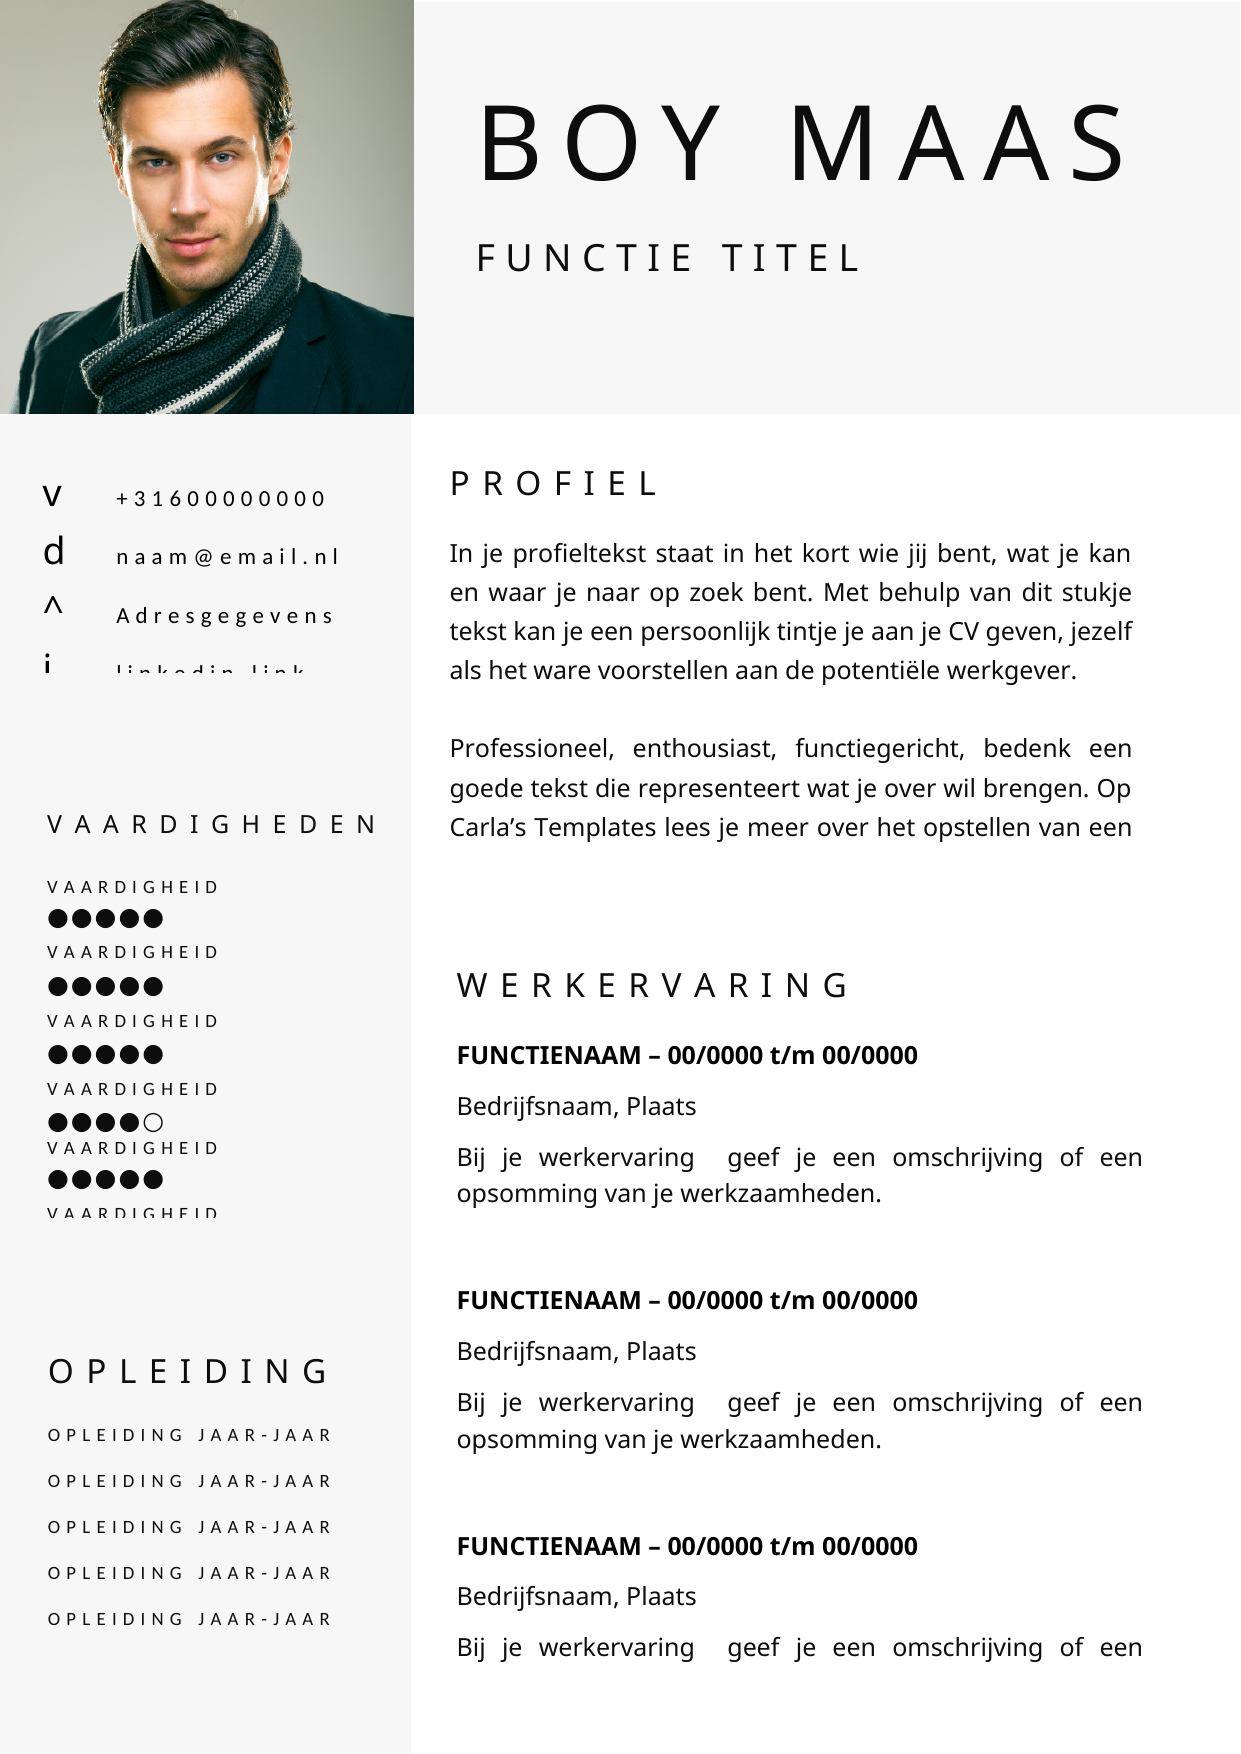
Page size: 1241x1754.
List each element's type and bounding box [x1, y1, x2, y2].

picture [0, 0, 414, 414]
